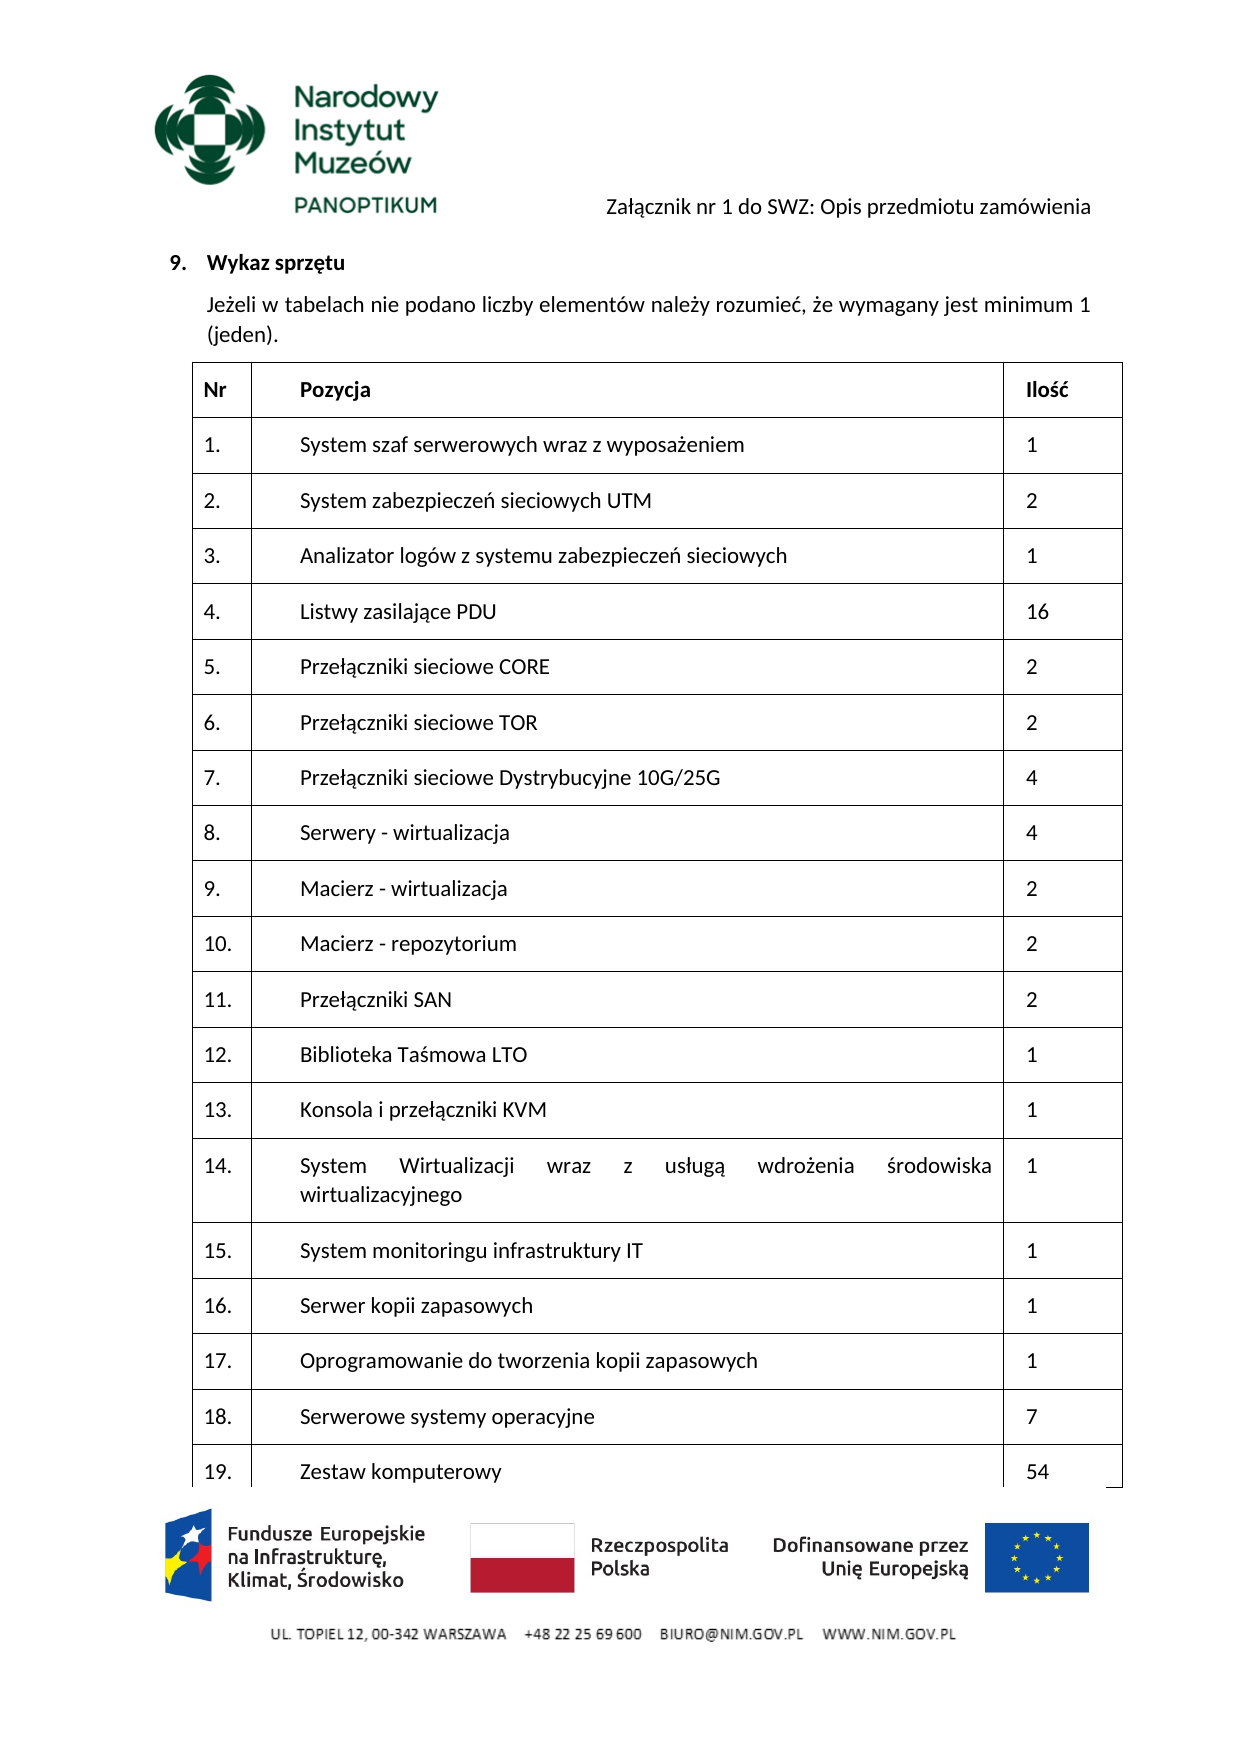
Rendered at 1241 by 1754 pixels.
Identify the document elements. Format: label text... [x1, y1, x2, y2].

table_cell 2 [1004, 640, 1122, 694]
picture [151, 73, 442, 215]
table_cell 2 [1004, 695, 1122, 749]
table_cell Biblioteka Taśmowa LTO [252, 1028, 1003, 1082]
table_cell 1. [193, 418, 251, 472]
table_cell 1 [1004, 1279, 1122, 1333]
table_cell 15. [193, 1223, 251, 1278]
table_cell Przełączniki sieciowe Dystrybucyjne 10G/25G [252, 751, 1003, 805]
table_cell 12. [193, 1028, 251, 1082]
table_cell System szaf serwerowych wraz z wyposażeniem [252, 418, 1003, 472]
table_cell Macierz - repozytorium [252, 917, 1003, 971]
table_cell Oprogramowanie do tworzenia kopii zapasowych [252, 1334, 1003, 1388]
table_cell 7 [1004, 1390, 1122, 1444]
table_cell 9. [193, 861, 251, 916]
table_cell System zabezpieczeń sieciowych UTM [252, 474, 1003, 528]
table_cell 54 [1004, 1445, 1122, 1487]
table_cell 14. [193, 1139, 251, 1222]
table_cell 1 [1004, 529, 1122, 583]
text Jeżeli w tabelach nie podano liczby elementów należy rozumieć, że wymagany jest minimum 1 (jeden). [207, 290, 1093, 348]
table_cell 2. [193, 474, 251, 528]
table_cell 18. [193, 1390, 251, 1444]
table_cell 1 [1004, 418, 1122, 472]
table_cell 4 [1004, 751, 1122, 805]
table_cell System Wirtualizacji wraz z usługą wdrożenia środowiska wirtualizacyjnego [252, 1139, 1003, 1222]
table_cell 1 [1004, 1223, 1122, 1278]
picture [14, 1487, 1213, 1659]
table_cell Serwer kopii zapasowych [252, 1279, 1003, 1333]
table_cell 13. [193, 1083, 251, 1137]
table_cell 17. [193, 1334, 251, 1388]
table_cell 16. [193, 1279, 251, 1333]
table_cell 3. [193, 529, 251, 583]
table_cell Macierz - wirtualizacja [252, 861, 1003, 916]
table_cell Listwy zasilające PDU [252, 584, 1003, 639]
table_header Pozycja [252, 363, 1003, 417]
table_cell Przełączniki SAN [252, 972, 1003, 1027]
table_cell 2 [1004, 972, 1122, 1027]
table_cell 1 [1004, 1028, 1122, 1082]
table_cell 2 [1004, 917, 1122, 971]
table_cell Konsola i przełączniki KVM [252, 1083, 1003, 1137]
table_cell Serwerowe systemy operacyjne [252, 1390, 1003, 1444]
table_cell 5. [193, 640, 251, 694]
table_cell 16 [1004, 584, 1122, 639]
table_cell Analizator logów z systemu zabezpieczeń sieciowych [252, 529, 1003, 583]
table_cell 4. [193, 584, 251, 639]
table_cell Przełączniki sieciowe TOR [252, 695, 1003, 749]
table_cell 11. [193, 972, 251, 1027]
table_cell System monitoringu infrastruktury IT [252, 1223, 1003, 1278]
table_cell 8. [193, 806, 251, 860]
table_cell Zestaw komputerowy [252, 1445, 1003, 1487]
table_header Nr [193, 363, 251, 417]
table_cell 7. [193, 751, 251, 805]
table_cell 6. [193, 695, 251, 749]
table_cell 1 [1004, 1334, 1122, 1388]
list Wykaz sprzętu [169, 248, 1093, 277]
table_cell 1 [1004, 1139, 1122, 1222]
table_cell 19. [193, 1445, 251, 1487]
table_header Ilość [1004, 363, 1122, 417]
table_cell 2 [1004, 474, 1122, 528]
table_cell Przełączniki sieciowe CORE [252, 640, 1003, 694]
table_cell Serwery - wirtualizacja [252, 806, 1003, 860]
table_cell 1 [1004, 1083, 1122, 1137]
table_cell 10. [193, 917, 251, 971]
table_cell 2 [1004, 861, 1122, 916]
table_cell 4 [1004, 806, 1122, 860]
